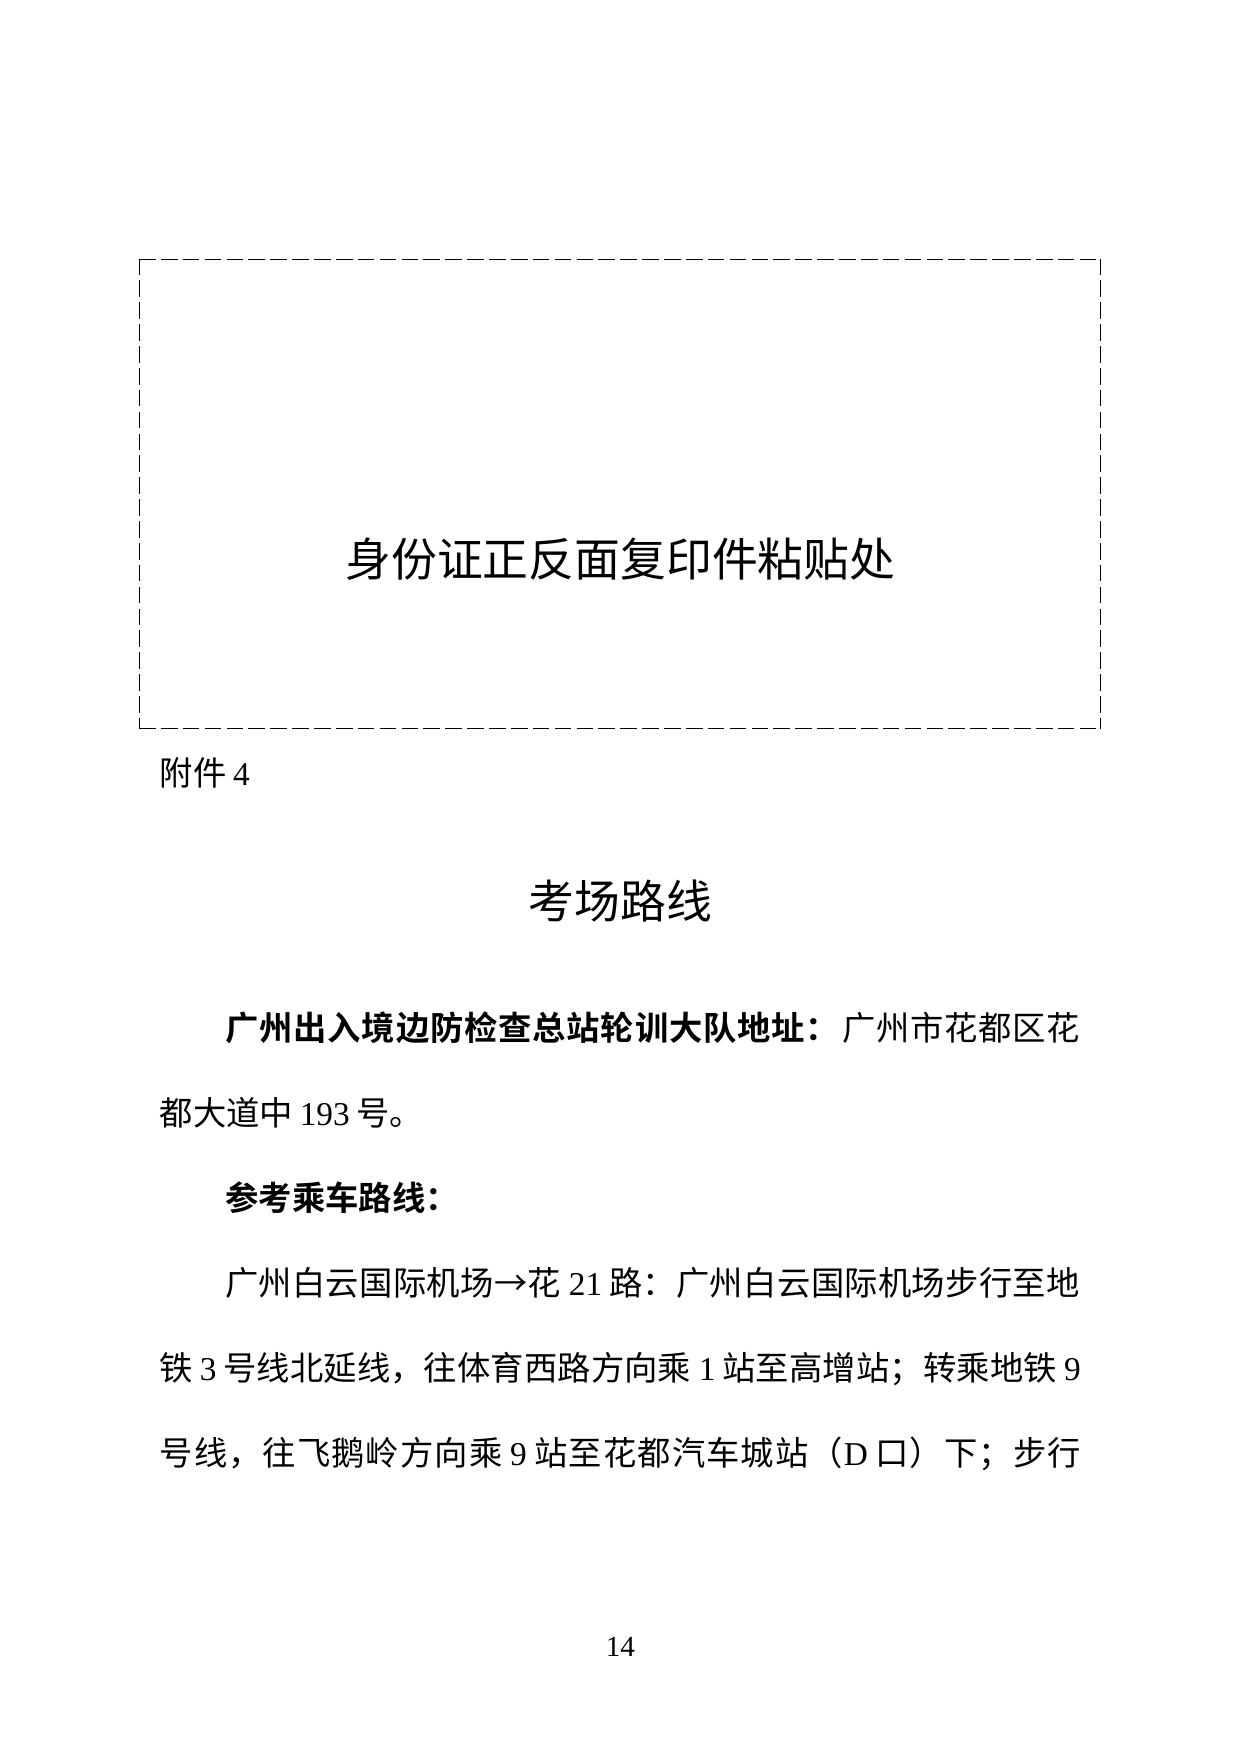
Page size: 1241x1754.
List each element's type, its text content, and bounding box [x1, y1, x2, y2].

text 参考乘车路线： [159, 1154, 1081, 1239]
text 附件4 [159, 729, 1081, 814]
table_header 身份证正反面复印件粘贴处 [140, 259, 1101, 728]
text 考场路线 [159, 856, 1081, 941]
text 广州出入境边防检查总站轮训大队地址：广州市花都区花都大道中193号。 [159, 984, 1081, 1154]
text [159, 1239, 1081, 1494]
